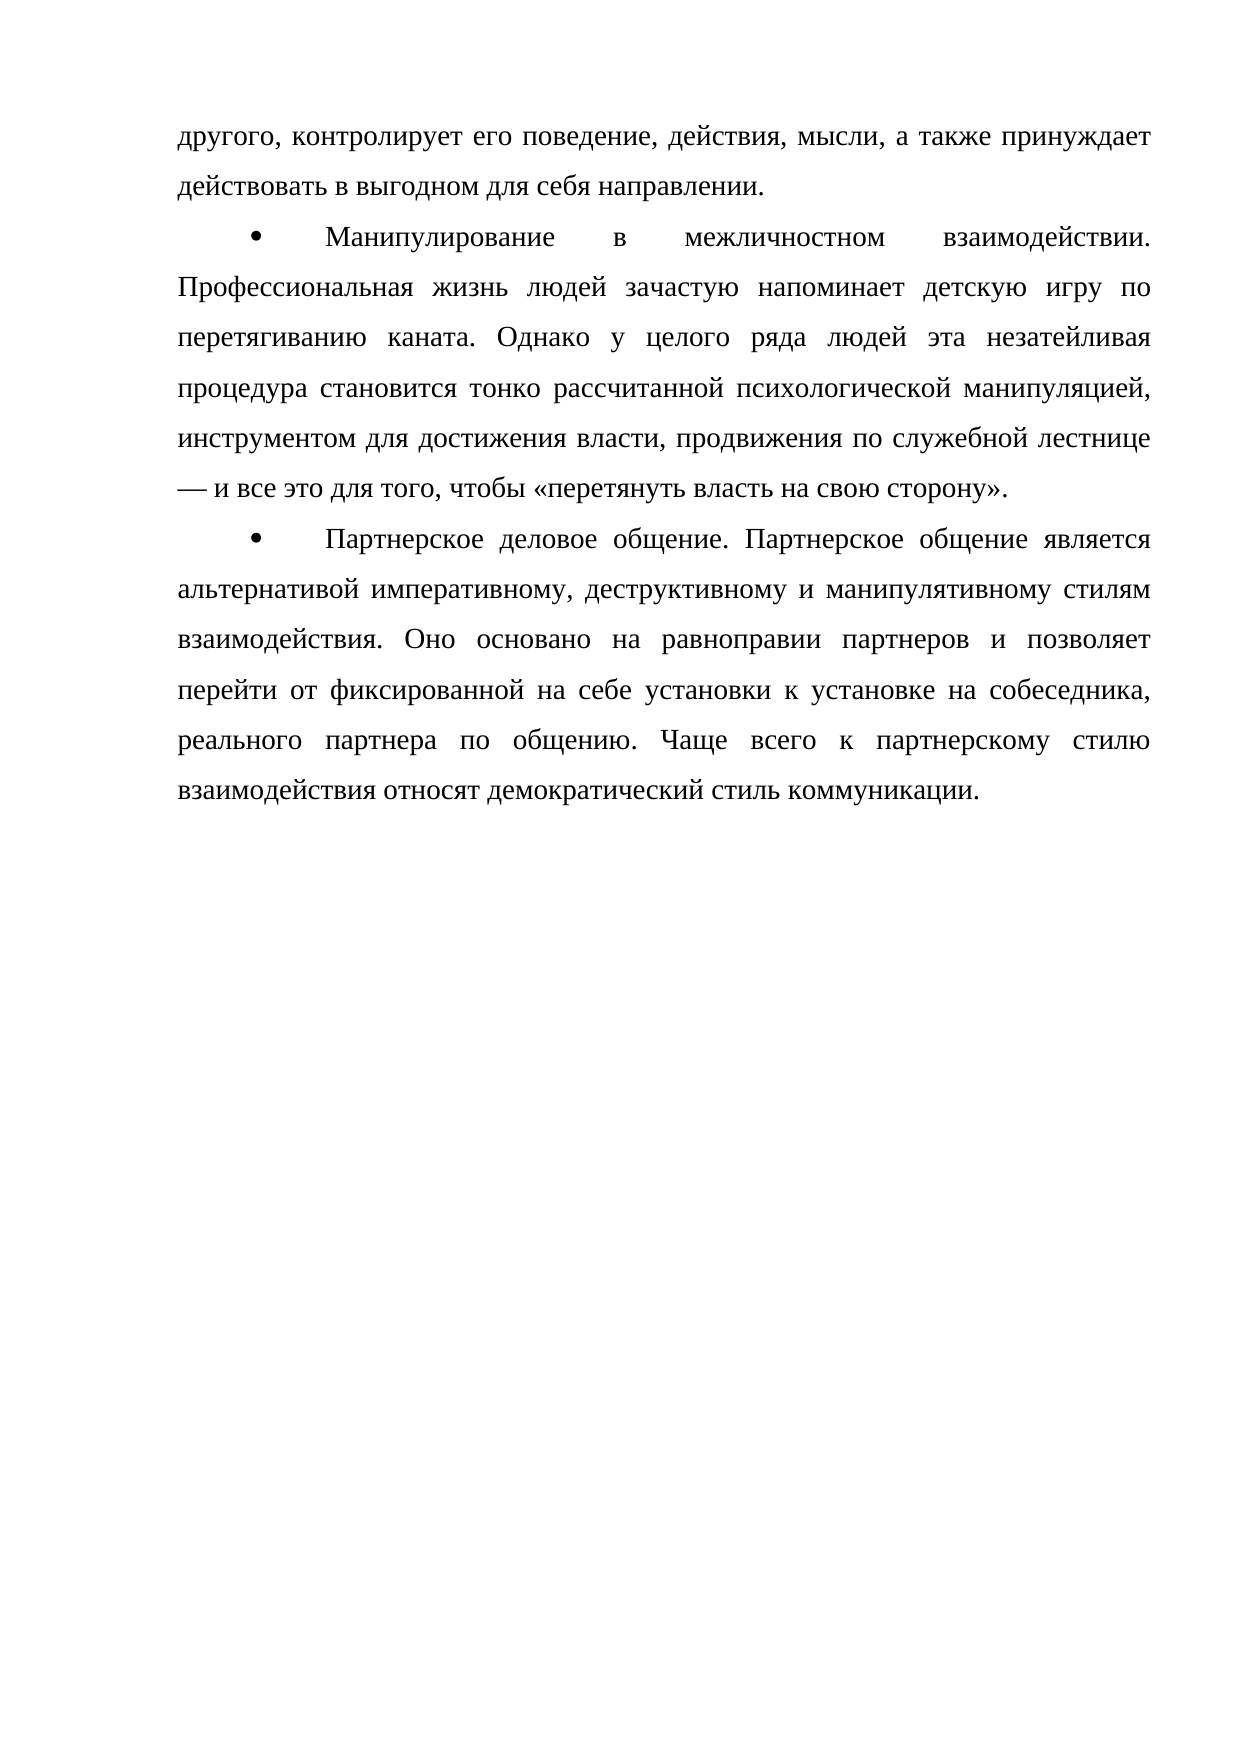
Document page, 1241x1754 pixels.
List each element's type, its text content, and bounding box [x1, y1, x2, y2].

list Манипулирование в межличностном взаимодействии. Профессиональная жизнь людей зачастую напоминает детскую игру по перетягиванию каната. Однако у целого ряда людей эта незатейливая процедура становится тонко рассчитанной психологической манипуляцией, инструментом для достижения власти, продвижения по служебной лестнице — и все это для того, чтобы «перетянуть власть на свою сторону». [177, 219, 1152, 504]
list Партнерское деловое общение. Партнерское общение является альтернативой императивному, деструктивному и манипулятивному стилям взаимодействия. Оно основано на равноправии партнеров и позволяет перейти от фиксированной на себе установки к установке на собеседника, реального партнера по общению. Чаще всего к партнерскому стилю взаимодействия относят демократический стиль коммуникации. [177, 521, 1152, 806]
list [177, 118, 1152, 202]
